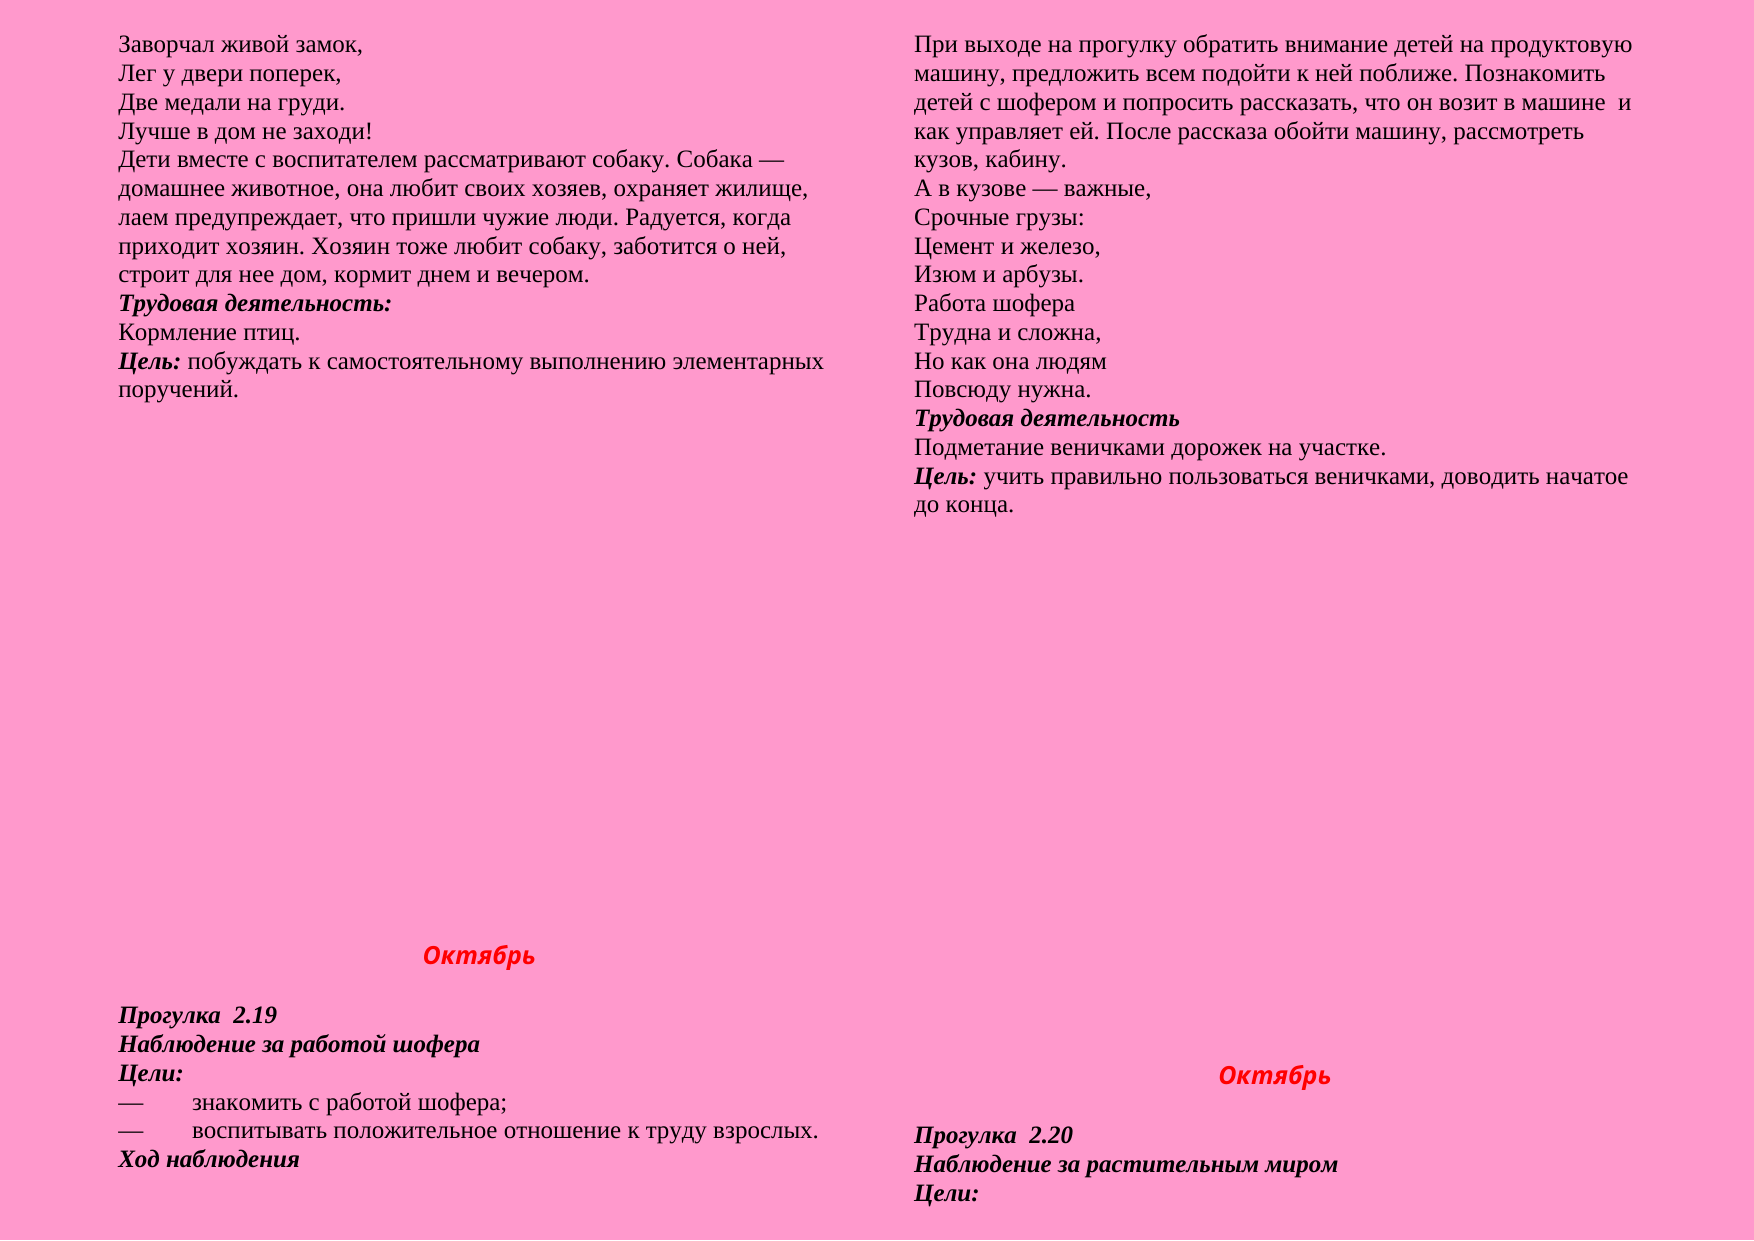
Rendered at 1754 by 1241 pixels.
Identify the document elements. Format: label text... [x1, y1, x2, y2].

text Октябрь [914, 1058, 1636, 1092]
text Лучше в дом не заходи! [118, 116, 840, 144]
text Изюм и арбузы. [914, 259, 1636, 288]
text Прогулка 2.19 [118, 1001, 840, 1029]
text Цемент и железо, [914, 231, 1636, 259]
text Октябрь [118, 938, 840, 972]
text Трудовая деятельность [914, 403, 1636, 432]
text Работа шофера [914, 288, 1636, 317]
text Две медали на груди. [118, 87, 840, 116]
text Наблюдение за растительным миром [914, 1149, 1636, 1178]
text Ход наблюдения [118, 1144, 840, 1173]
text Кормление птиц. [118, 317, 840, 346]
text Цели: [118, 1058, 840, 1087]
text Заворчал живой замок, [118, 29, 840, 58]
text Прогулка 2.20 [914, 1120, 1636, 1149]
text Трудна и сложна, [914, 317, 1636, 346]
text Наблюдение за работой шофера [118, 1029, 840, 1058]
text Повсюду нужна. [914, 374, 1636, 403]
text Дети вместе с воспитателем рассматривают собаку. Собака — домашнее животное, она любит своих хозяев, охраняет жилище, лаем предупреждает, что пришли чужие люди. Радуется, когда приходит хозяин. Хозяин тоже любит собаку, заботится о ней, строит для нее дом, кормит днем и вечером. [118, 144, 840, 288]
text Срочные грузы: [914, 202, 1636, 231]
text Цели: [914, 1178, 1636, 1206]
text А в кузове — важные, [914, 173, 1636, 202]
text При выходе на прогулку обратить внимание детей на продуктовую машину, предложить всем подойти к ней поближе. Познакомить детей с шофером и попросить рассказать, что он возит в машине и как управляет ей. После рассказа обойти машину, рассмотреть кузов, кабину. [914, 29, 1636, 173]
text — воспитывать положительное отношение к труду взрослых. [118, 1116, 840, 1144]
text Цель: побуждать к самостоятельному выполнению элементарных поручений. [118, 346, 840, 403]
text — знакомить с работой шофера; [118, 1087, 840, 1116]
text Цель: учить правильно пользоваться веничками, доводить начатое до конца. [914, 461, 1636, 518]
text Но как она людям [914, 346, 1636, 374]
text Лег у двери поперек, [118, 58, 840, 87]
text Трудовая деятельность: [118, 288, 840, 317]
text Подметание веничками дорожек на участке. [914, 432, 1636, 461]
